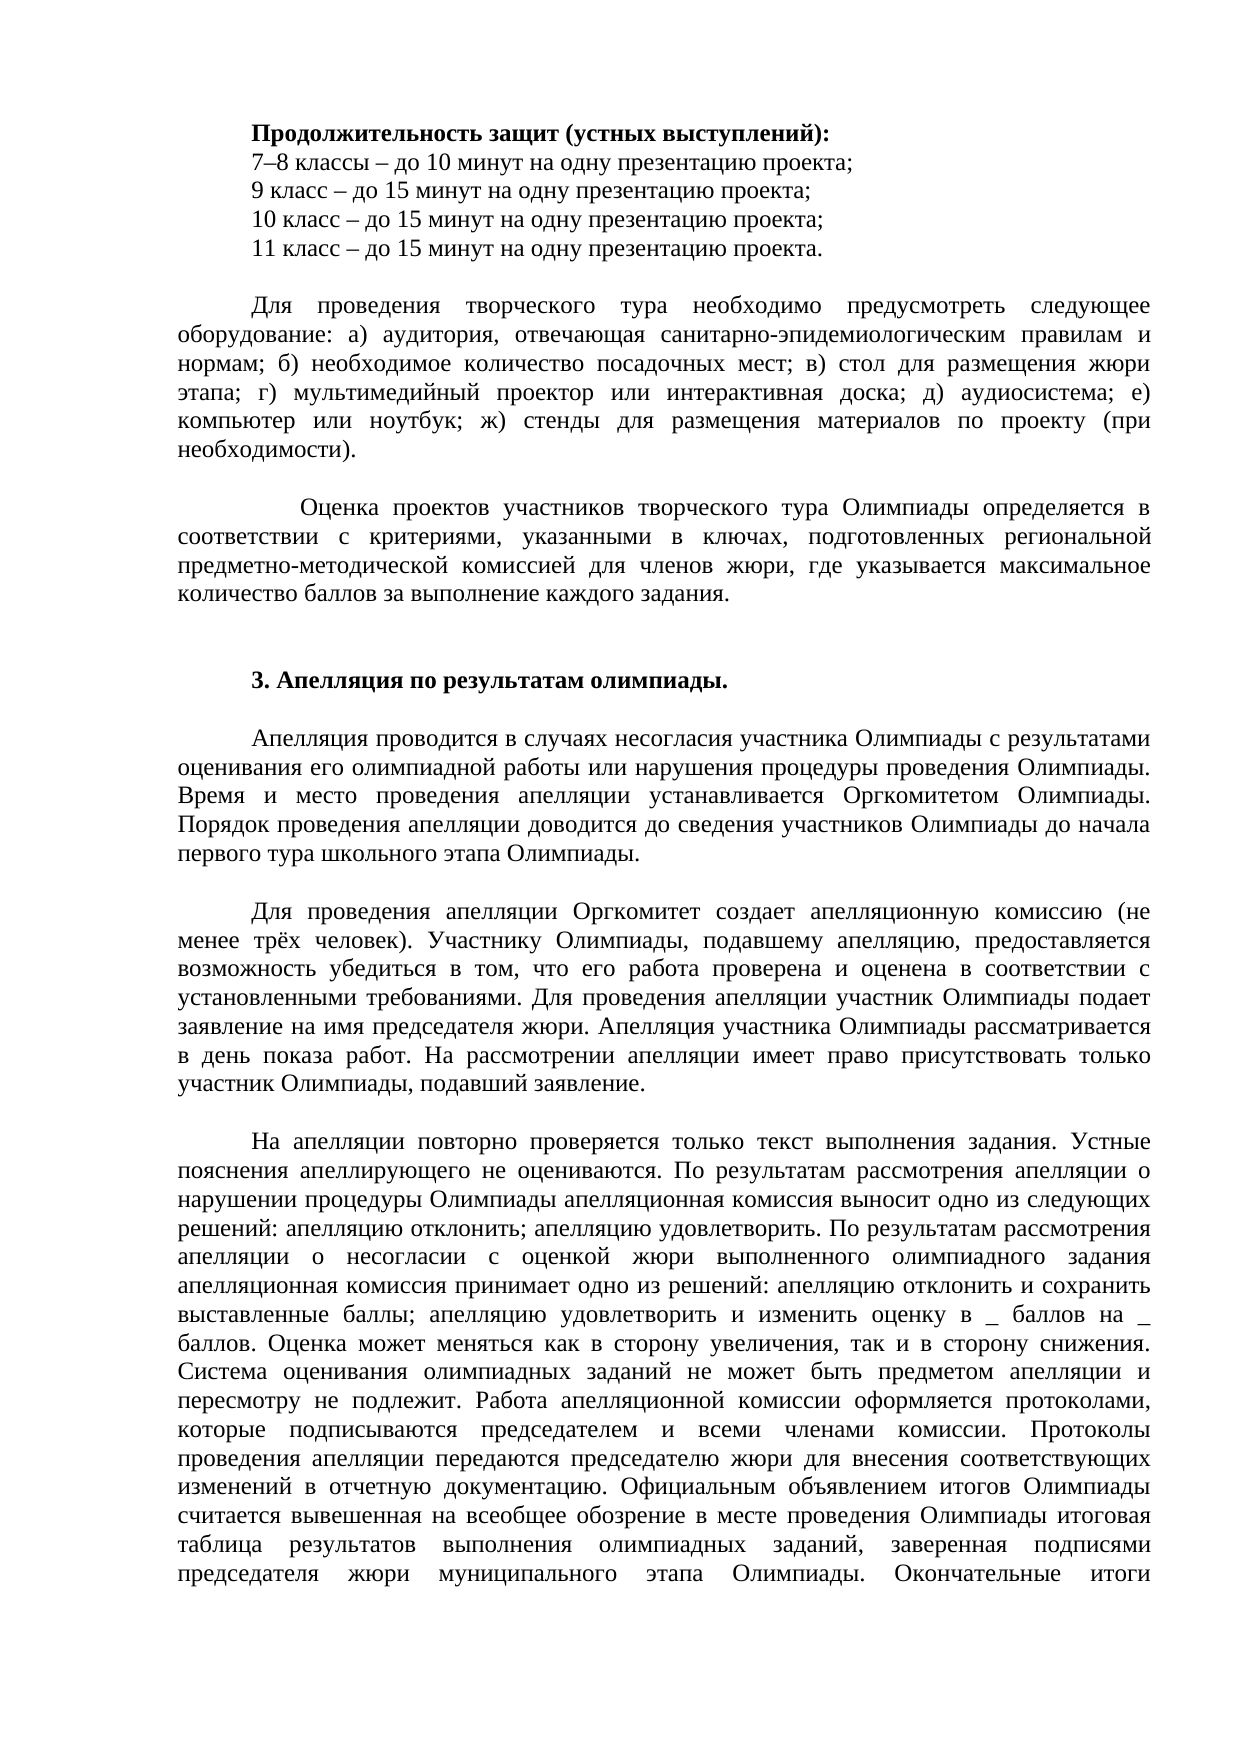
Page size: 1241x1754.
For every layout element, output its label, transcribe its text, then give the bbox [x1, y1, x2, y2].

text 11 класс – до 15 минут на одну презентацию проекта. [177, 233, 1152, 262]
text Апелляция проводится в случаях несогласия участника Олимпиады с результатами оценивания его олимпиадной работы или нарушения процедуры проведения Олимпиады. Время и место проведения апелляции устанавливается Оргкомитетом Олимпиады. Порядок проведения апелляции доводится до сведения участников Олимпиады до начала первого тура школьного этапа Олимпиады. [177, 723, 1152, 867]
text 3. Апелляция по результатам олимпиады. [177, 665, 1152, 694]
text Продолжительность защит (устных выступлений): [177, 118, 1152, 147]
text Для проведения апелляции Оргкомитет создает апелляционную комиссию (не менее трёх человек). Участнику Олимпиады, подавшему апелляцию, предоставляется возможность убедиться в том, что его работа проверена и оценена в соответствии с установленными требованиями. Для проведения апелляции участник Олимпиады подает заявление на имя председателя жюри. Апелляция участника Олимпиады рассматривается в день показа работ. На рассмотрении апелляции имеет право присутствовать только участник Олимпиады, подавший заявление. [177, 896, 1152, 1097]
text 9 класс – до 15 минут на одну презентацию проекта; [177, 176, 1152, 204]
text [177, 1126, 1152, 1586]
text Для проведения творческого тура необходимо предусмотреть следующее оборудование: а) аудитория, отвечающая санитарно-эпидемиологическим правилам и нормам; б) необходимое количество посадочных мест; в) стол для размещения жюри этапа; г) мультимедийный проектор или интерактивная доска; д) аудиосистема; е) компьютер или ноутбук; ж) стенды для размещения материалов по проекту (при необходимости). [177, 291, 1152, 463]
text 7–8 классы – до 10 минут на одну презентацию проекта; [177, 147, 1152, 176]
text 10 класс – до 15 минут на одну презентацию проекта; [177, 204, 1152, 233]
text Оценка проектов участников творческого тура Олимпиады определяется в соответствии с критериями, указанными в ключах, подготовленных региональной предметно-методической комиссией для членов жюри, где указывается максимальное количество баллов за выполнение каждого задания. [177, 492, 1152, 607]
